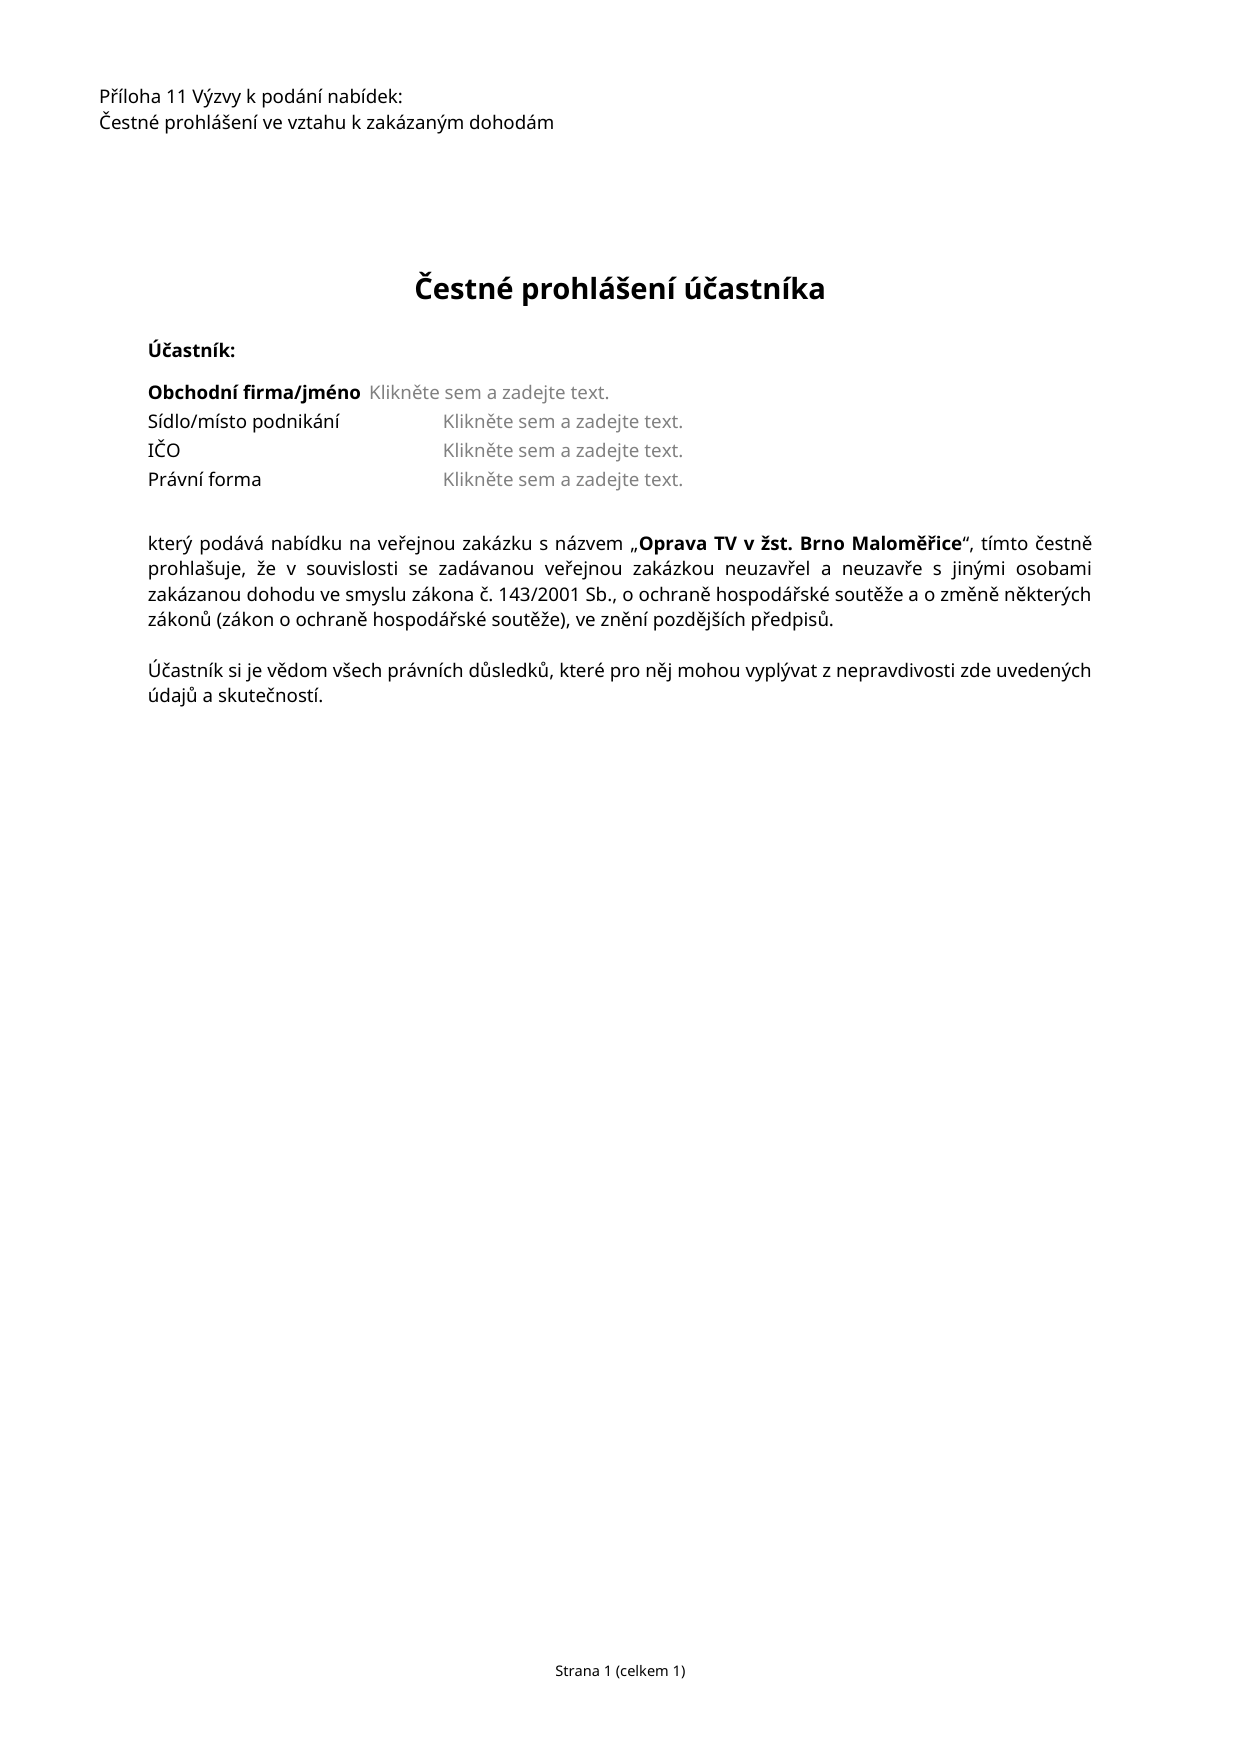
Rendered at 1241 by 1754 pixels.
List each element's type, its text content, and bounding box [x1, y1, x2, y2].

text který podává nabídku na veřejnou zakázku s názvem „Oprava TV v žst. Brno Maloměřice“, tímto čestně prohlašuje, že v souvislosti se zadávanou veřejnou zakázkou neuzavřel a neuzavře s jinými osobami zakázanou dohodu ve smyslu zákona č. 143/2001 Sb., o ochraně hospodářské soutěže a o změně některých zákonů (zákon o ochraně hospodářské soutěže), ve znění pozdějších předpisů. [148, 530, 1093, 632]
text Právní forma [148, 463, 1093, 492]
text Účastník si je vědom všech právních důsledků, které pro něj mohou vyplývat z nepravdivosti zde uvedených údajů a skutečností. [148, 657, 1093, 708]
text Obchodní firma/jméno [148, 376, 1093, 405]
text Sídlo/místo podnikání [148, 405, 1093, 434]
title Čestné prohlášení účastníka [148, 268, 1093, 308]
text IČO [148, 434, 1093, 463]
text Účastník: [148, 333, 1093, 364]
